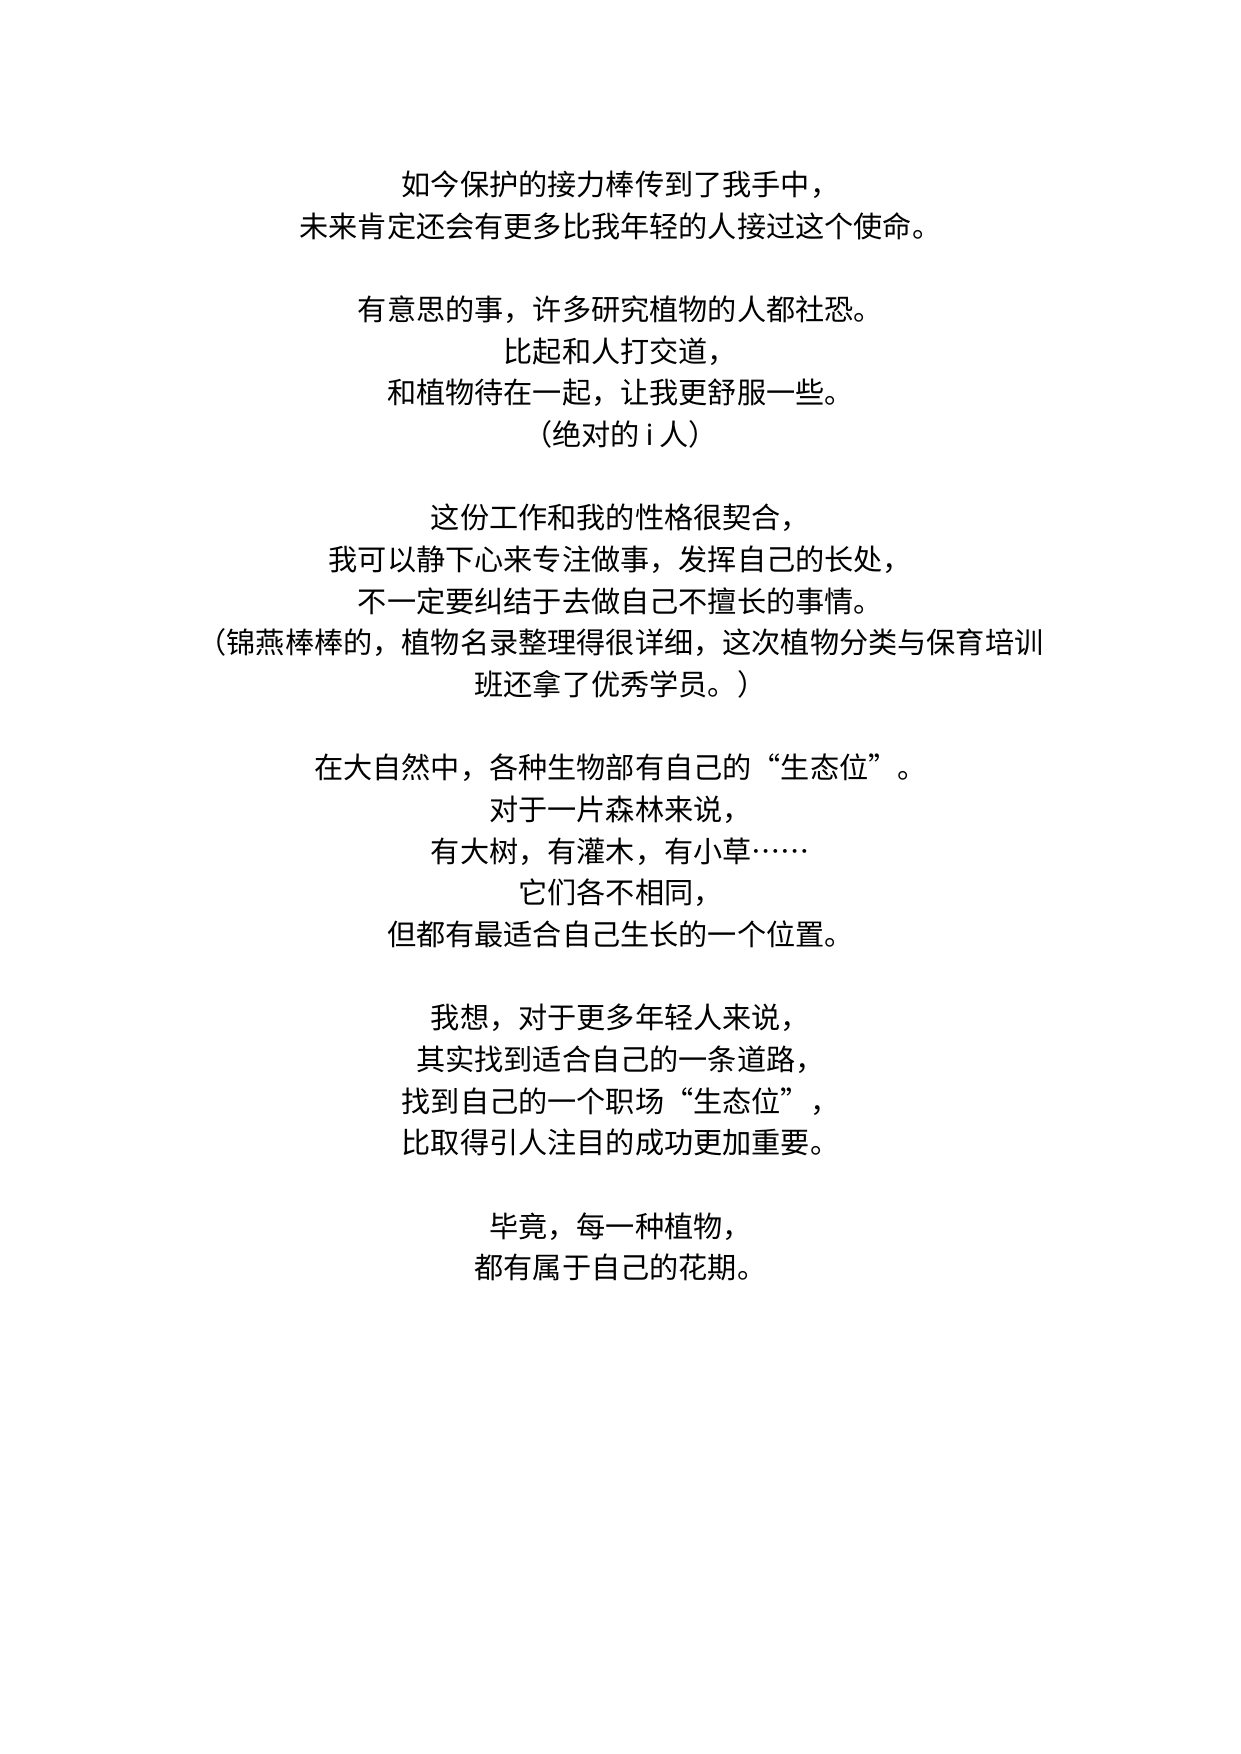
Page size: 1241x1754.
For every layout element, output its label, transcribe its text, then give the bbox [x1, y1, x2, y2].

text 我可以静下心来专注做事，发挥自己的长处， [187, 537, 1053, 579]
text 如今保护的接力棒传到了我手中， [187, 162, 1053, 204]
text 比取得引人注目的成功更加重要。 [187, 1120, 1053, 1162]
text 在大自然中，各种生物部有自己的“生态位”。 [187, 745, 1053, 787]
text 这份工作和我的性格很契合， [187, 495, 1053, 537]
text 其实找到适合自己的一条道路， [187, 1037, 1053, 1079]
text 找到自己的一个职场“生态位”， [187, 1079, 1053, 1120]
text 对于一片森林来说， [187, 787, 1053, 829]
text 但都有最适合自己生长的一个位置。 [187, 912, 1053, 954]
text 我想，对于更多年轻人来说， [187, 995, 1053, 1037]
text 比起和人打交道， [187, 329, 1053, 370]
text 未来肯定还会有更多比我年轻的人接过这个使命。 [187, 204, 1053, 245]
text （绝对的i人） [187, 412, 1053, 454]
text 毕竟，每一种植物， [187, 1204, 1053, 1245]
text 不一定要纠结于去做自己不擅长的事情。 [187, 579, 1053, 620]
text （锦燕棒棒的，植物名录整理得很详细，这次植物分类与保育培训班还拿了优秀学员。） [187, 620, 1053, 704]
text 都有属于自己的花期。 [187, 1245, 1053, 1287]
text 和植物待在一起，让我更舒服一些。 [187, 370, 1053, 412]
text 它们各不相同， [187, 870, 1053, 912]
text 有大树，有灌木，有小草…… [187, 829, 1053, 870]
text 有意思的事，许多研究植物的人都社恐。 [187, 287, 1053, 329]
